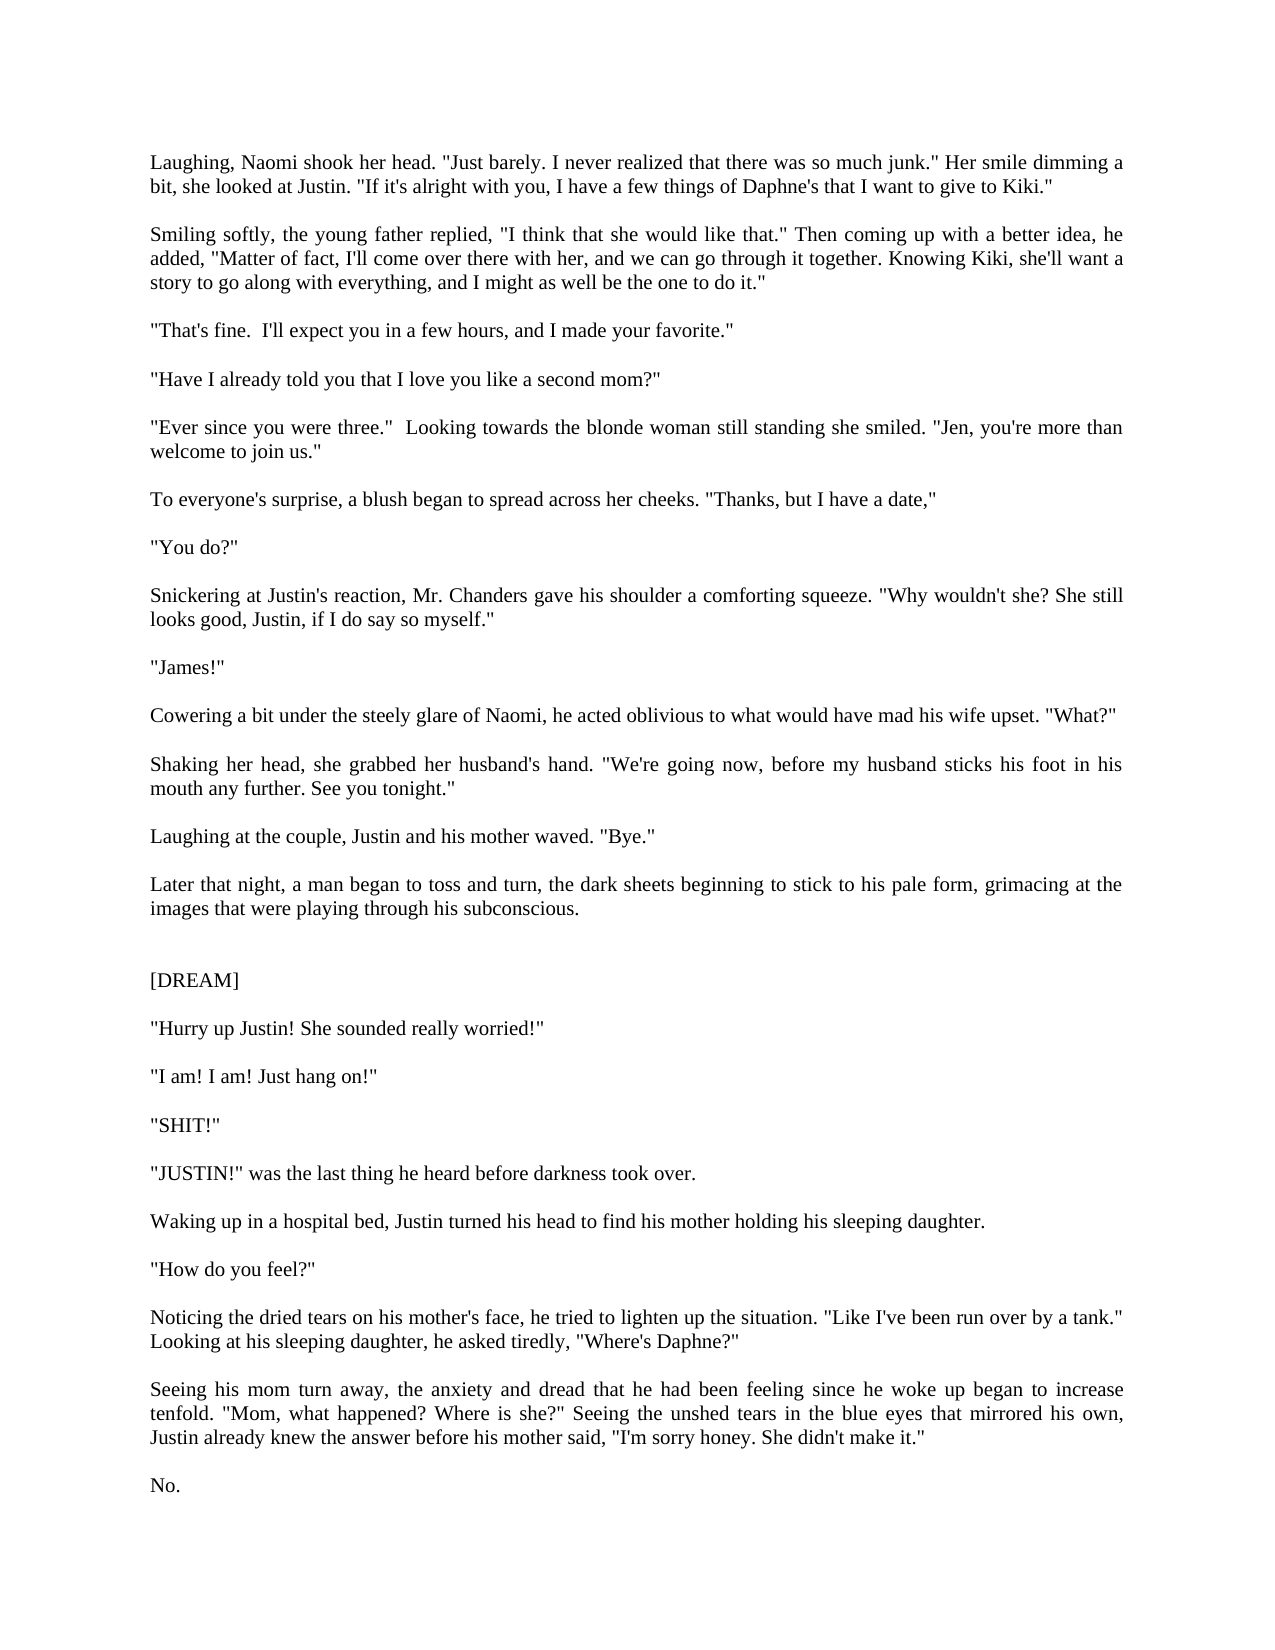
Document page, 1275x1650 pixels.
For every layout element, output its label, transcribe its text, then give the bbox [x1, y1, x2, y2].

text "How do you feel?" [150, 1257, 1125, 1281]
text Noticing the dried tears on his mother's face, he tried to lighten up the situation. "Like I've been run over by a tank." Looking at his sleeping daughter, he asked tiredly, "Where's Daphne?" [150, 1305, 1125, 1353]
text "Ever since you were three." Looking towards the blonde woman still standing she smiled. "Jen, you're more than welcome to join us." [150, 415, 1125, 463]
text No. [150, 1473, 1125, 1497]
text "You do?" [150, 535, 1125, 559]
text Seeing his mom turn away, the anxiety and dread that he had been feeling since he woke up began to increase tenfold. "Mom, what happened? Where is she?" Seeing the unshed tears in the blue eyes that mirrored his own, Justin already knew the answer before his mother said, "I'm sorry honey. She didn't make it." [150, 1377, 1125, 1449]
text "James!" [150, 655, 1125, 679]
text Shaking her head, she grabbed her husband's hand. "We're going now, before my husband sticks his foot in his mouth any further. See you tonight." [150, 752, 1125, 800]
text [DREAM] [150, 968, 1125, 992]
text Later that night, a man began to toss and turn, the dark sheets beginning to stick to his pale form, grimacing at the images that were playing through his subconscious. [150, 872, 1125, 920]
text Smiling softly, the young father replied, "I think that she would like that." Then coming up with a better idea, he added, "Matter of fact, I'll come over there with her, and we can go through it together. Knowing Kiki, she'll want a story to go along with everything, and I might as well be the one to do it." [150, 222, 1125, 294]
text "Hurry up Justin! She sounded really worried!" [150, 1016, 1125, 1040]
text Laughing at the couple, Justin and his mother waved. "Bye." [150, 824, 1125, 848]
text "I am! I am! Just hang on!" [150, 1064, 1125, 1088]
text "Have I already told you that I love you like a second mom?" [150, 367, 1125, 391]
text Cowering a bit under the steely glare of Naomi, he acted oblivious to what would have mad his wife upset. "What?" [150, 703, 1125, 727]
text "JUSTIN!" was the last thing he heard before darkness took over. [150, 1161, 1125, 1185]
text Snickering at Justin's reaction, Mr. Chanders gave his shoulder a comforting squeeze. "Why wouldn't she? She still looks good, Justin, if I do say so myself." [150, 583, 1125, 631]
text "That's fine. I'll expect you in a few hours, and I made your favorite." [150, 318, 1125, 342]
text Waking up in a hospital bed, Justin turned his head to find his mother holding his sleeping daughter. [150, 1209, 1125, 1233]
text Laughing, Naomi shook her head. "Just barely. I never realized that there was so much junk." Her smile dimming a bit, she looked at Justin. "If it's alright with you, I have a few things of Daphne's that I want to give to Kiki." [150, 150, 1125, 198]
text To everyone's surprise, a blush began to spread across her cheeks. "Thanks, but I have a date," [150, 487, 1125, 511]
text "SHIT!" [150, 1112, 1125, 1137]
